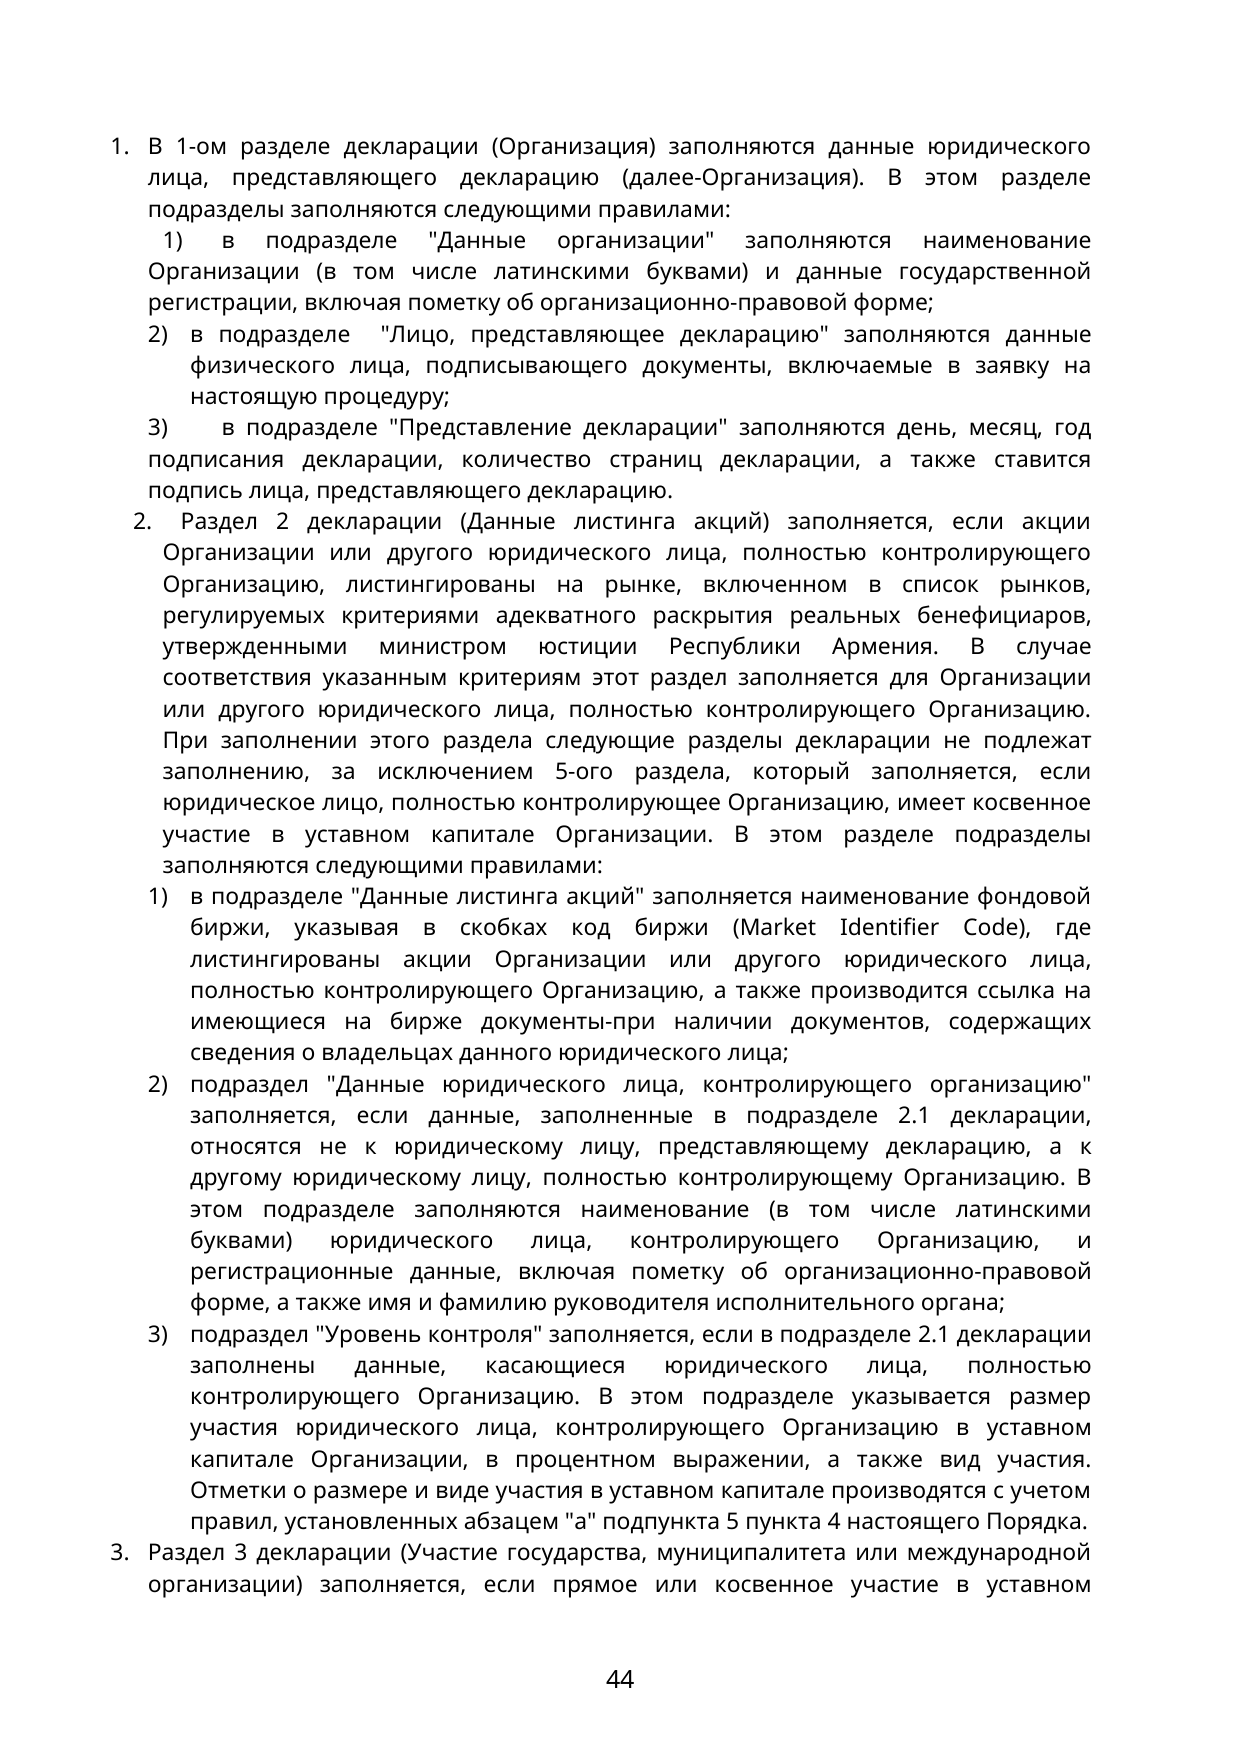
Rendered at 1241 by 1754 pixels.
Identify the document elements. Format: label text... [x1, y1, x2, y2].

list в подразделе "Представление декларации" заполняются день, месяц, год подписания декларации, количество страниц декларации, а также ставится подпись лица, представляющего декларацию. [148, 411, 1092, 505]
list В 1-ом разделе декларации (Организация) заполняются данные юридического лица, представляющего декларацию (далее-Организация). В этом разделе подразделы заполняются следующими правилами: [110, 130, 1092, 224]
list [110, 1536, 1092, 1599]
list Раздел 2 декларации (Данные листинга акций) заполняется, если акции Организации или другого юридического лица, полностью контролирующего Организацию, листингированы на рынке, включенном в список рынков, регулируемых критериями адекватного раскрытия реальных бенефициаров, утвержденными министром юстиции Республики Армения. В случае соответствия указанным критериям этот раздел заполняется для Организации или другого юридического лица, полностью контролирующего Организацию. При заполнении этого раздела следующие разделы декларации не подлежат заполнению, за исключением 5-ого раздела, который заполняется, если юридическое лицо, полностью контролирующее Организацию, имеет косвенное участие в уставном капитале Организации. В этом разделе подразделы заполняются следующими правилами: [133, 505, 1092, 880]
list в подразделе "Данные листинга акций" заполняется наименование фондовой биржи, указывая в скобках код биржи (Market Identifier Code), где листингированы акции Организации или другого юридического лица, полностью контролирующего Организацию, а также производится ссылка на имеющиеся на бирже документы-при наличии документов, содержащих сведения о владельцах данного юридического лица; [148, 880, 1092, 1068]
list в подразделе "Данные организации" заполняются наименование Организации (в том числе латинскими буквами) и данные государственной регистрации, включая пометку об организационно-правовой форме; [148, 224, 1092, 318]
list подраздел "Данные юридического лица, контролирующего организацию" заполняется, если данные, заполненные в подразделе 2.1 декларации, относятся не к юридическому лицу, представляющему декларацию, а к другому юридическому лицу, полностью контролирующему Организацию. В этом подразделе заполняются наименование (в том числе латинскими буквами) юридического лица, контролирующего Организацию, и регистрационные данные, включая пометку об организационно-правовой форме, а также имя и фамилию руководителя исполнительного органа; [148, 1068, 1092, 1318]
list в подразделе "Лицо, представляющее декларацию" заполняются данные физического лица, подписывающего документы, включаемые в заявку на настоящую процедуру; [148, 318, 1092, 411]
list подраздел "Уровень контроля" заполняется, если в подразделе 2.1 декларации заполнены данные, касающиеся юридического лица, полностью контролирующего Организацию. В этом подразделе указывается размер участия юридического лица, контролирующего Организацию в уставном капитале Организации, в процентном выражении, а также вид участия. Отметки о размере и виде участия в уставном капитале производятся с учетом правил, установленных абзацем "а" подпункта 5 пункта 4 настоящего Порядка. [148, 1318, 1092, 1536]
